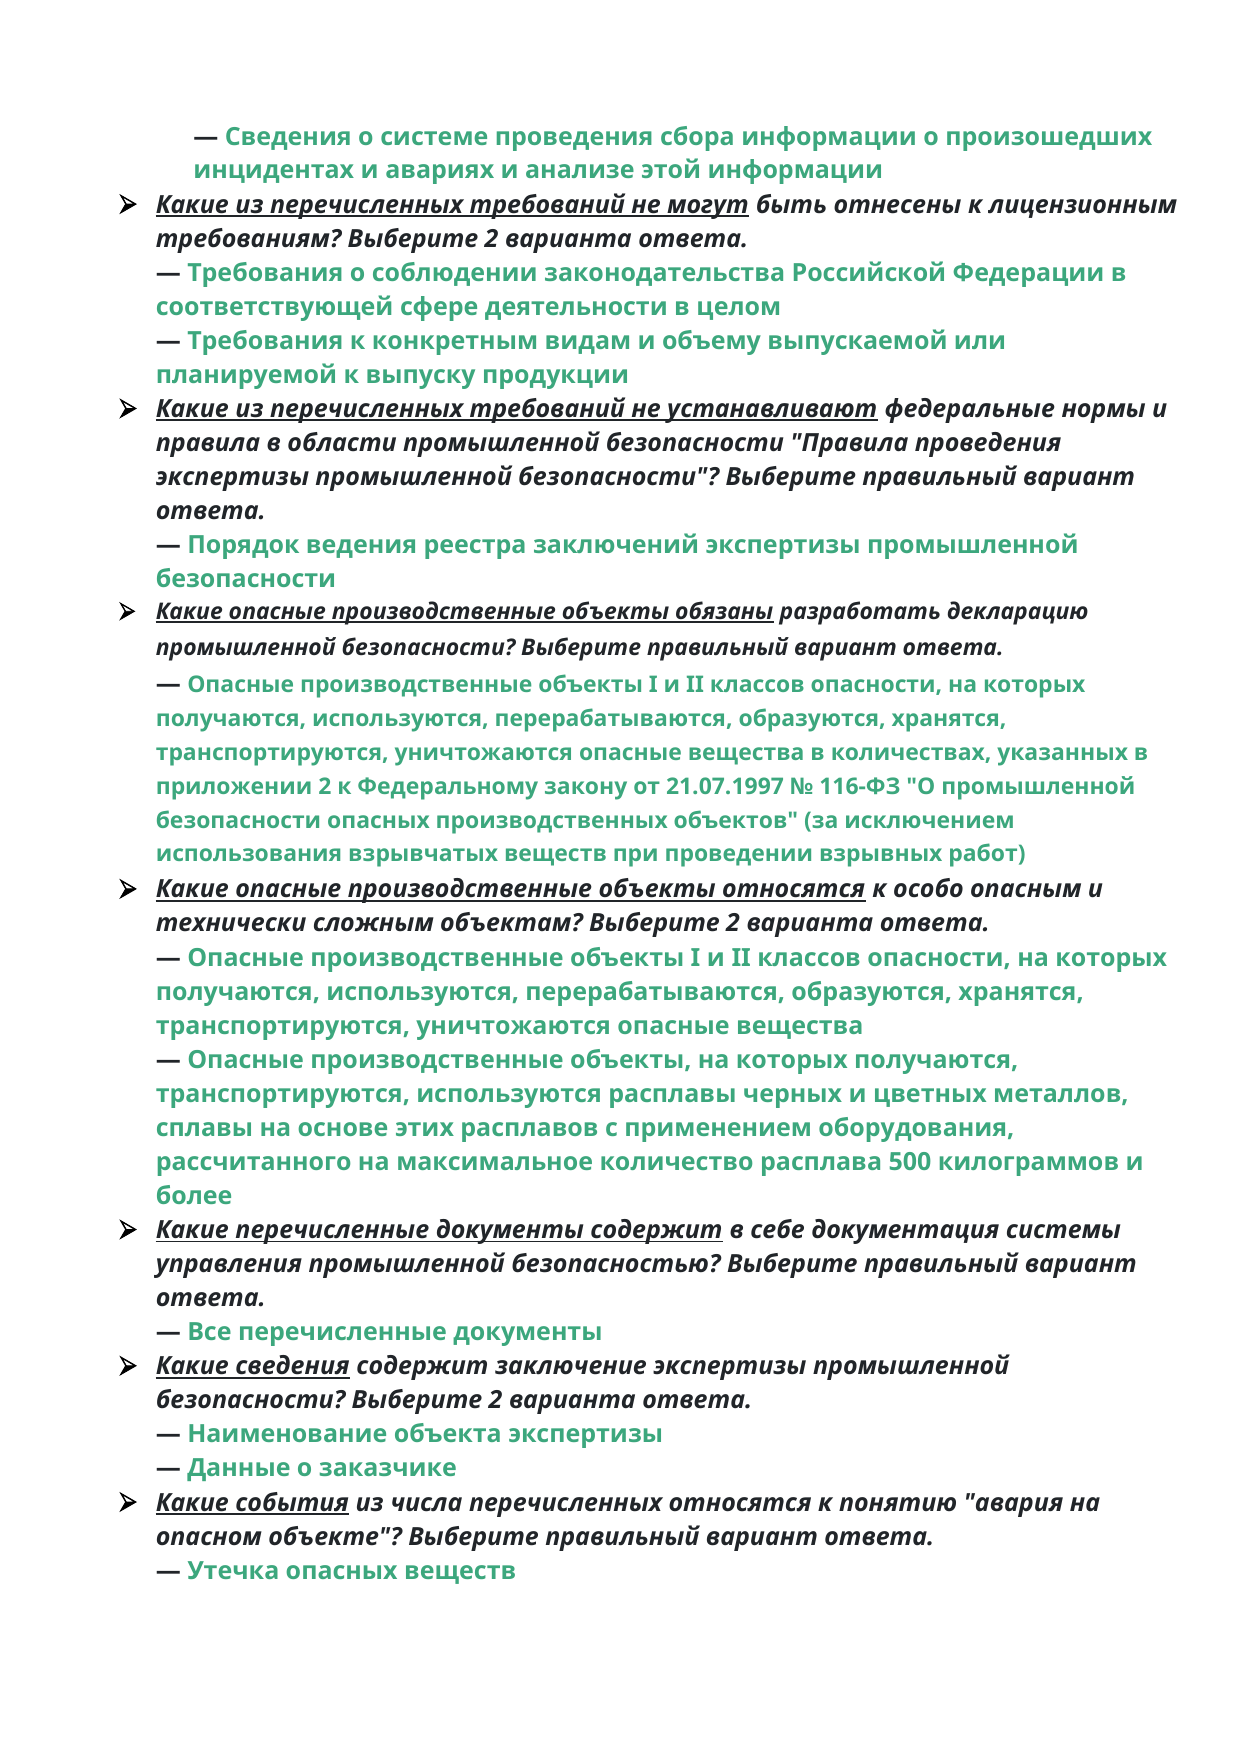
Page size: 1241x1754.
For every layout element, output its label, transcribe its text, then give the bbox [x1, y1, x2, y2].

list Какие опасные производственные объекты обязаны разработать декларацию промышленной безопасности? Выберите правильный вариант ответа. — Опасные производственные объекты I и II классов опасности, на которых получаются, используются, перерабатываются, образуются, хранятся, транспортируются, уничтожаются опасные вещества в количествах, указанных в приложении 2 к Федеральному закону от 21.07.1997 № 116-ФЗ "О промышленной безопасности опасных производственных объектов" (за исключением использования взрывчатых веществ при проведении взрывных работ) [118, 595, 1181, 868]
list Какие из перечисленных требований не могут быть отнесены к лицензионным требованиям? Выберите 2 варианта ответа. — Требования о соблюдении законодательства Российской Федерации в соответствующей сфере деятельности в целом — Требования к конкретным видам и объему выпускаемой или планируемой к выпуску продукции [118, 186, 1181, 391]
list Какие события из числа перечисленных относятся к понятию "авария на опасном объекте"? Выберите правильный вариант ответа. — Утечка опасных веществ [118, 1484, 1181, 1586]
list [156, 118, 1181, 186]
list Какие сведения содержит заключение экспертизы промышленной безопасности? Выберите 2 варианта ответа. — Наименование объекта экспертизы — Данные о заказчике [118, 1348, 1181, 1484]
list Какие перечисленные документы содержит в себе документация системы управления промышленной безопасностью? Выберите правильный вариант ответа. — Все перечисленные документы [118, 1212, 1181, 1348]
list Какие из перечисленных требований не устанавливают федеральные нормы и правила в области промышленной безопасности "Правила проведения экспертизы промышленной безопасности"? Выберите правильный вариант ответа. — Порядок ведения реестра заключений экспертизы промышленной безопасности [118, 391, 1181, 595]
list Какие опасные производственные объекты относятся к особо опасным и технически сложным объектам? Выберите 2 варианта ответа. — Опасные производственные объекты I и II классов опасности, на которых получаются, используются, перерабатываются, образуются, хранятся, транспортируются, уничтожаются опасные вещества — Опасные производственные объекты, на которых получаются, транспортируются, используются расплавы черных и цветных металлов, сплавы на основе этих расплавов с применением оборудования, рассчитанного на максимальное количество расплава 500 килограммов и более [118, 871, 1181, 1212]
